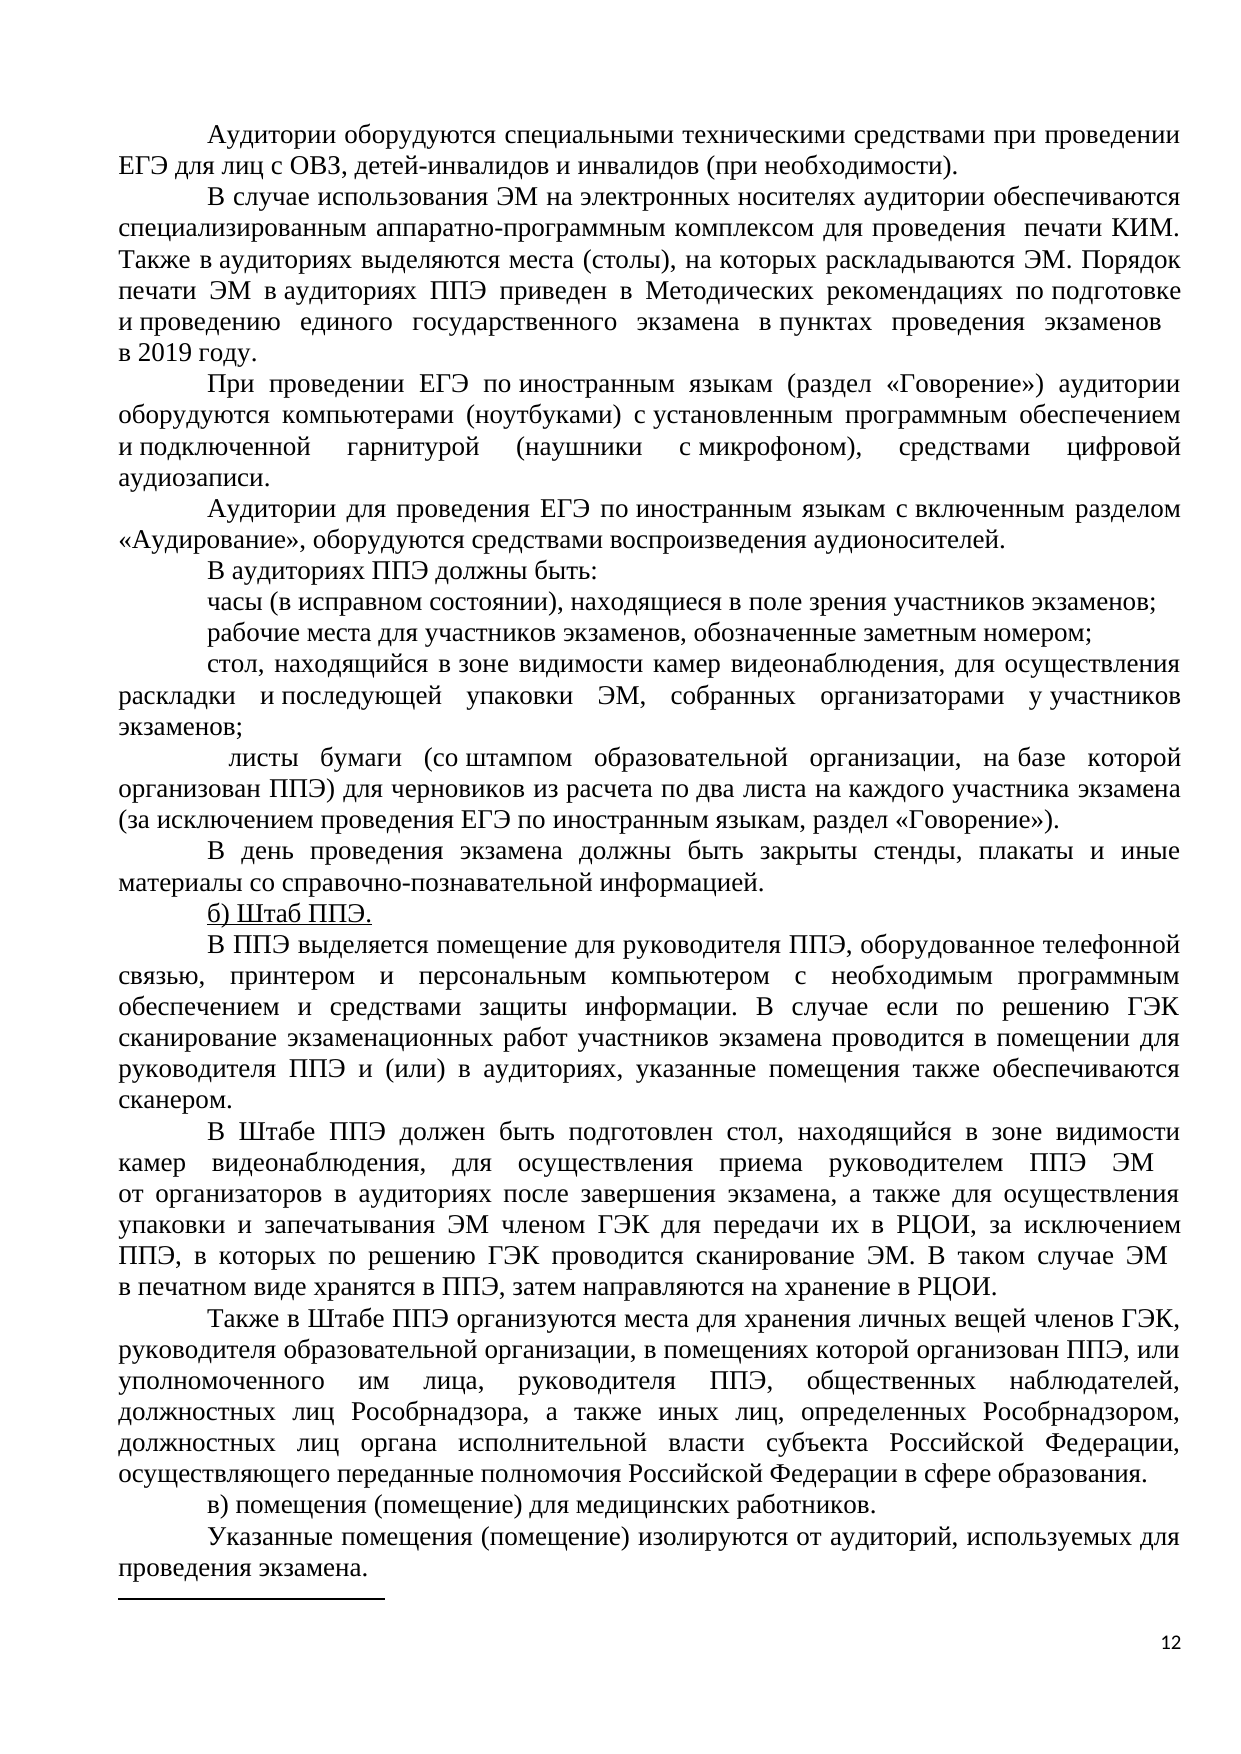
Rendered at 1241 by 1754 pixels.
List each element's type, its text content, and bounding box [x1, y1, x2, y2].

text в) помещения (помещение) для медицинских работников. [118, 1488, 1181, 1520]
text При проведении ЕГЭ по иностранным языкам (раздел «Говорение») аудитории оборудуются компьютерами (ноутбуками) с установленным программным обеспечением и подключенной гарнитурой (наушники с микрофоном), средствами цифровой аудиозаписи. [118, 367, 1181, 492]
text В случае использования ЭМ на электронных носителях аудитории обеспечиваются специализированным аппаратно-программным комплексом для проведения печати КИМ. Также в аудиториях выделяются места (столы), на которых раскладываются ЭМ. Порядок печати ЭМ в аудиториях ППЭ приведен в Методических рекомендациях по подготовке и проведению единого государственного экзамена в пунктах проведения экзаменов в 2019 году. [118, 180, 1181, 367]
text Указанные помещения (помещение) изолируются от аудиторий, используемых для проведения экзамена. [118, 1520, 1181, 1582]
text В аудиториях ППЭ должны быть: [118, 554, 1181, 585]
text В день проведения экзамена должны быть закрыты стенды, плакаты и иные материалы со справочно-познавательной информацией. [118, 834, 1181, 897]
text Также в Штабе ППЭ организуются места для хранения личных вещей членов ГЭК, руководителя образовательной организации, в помещениях которой организован ППЭ, или уполномоченного им лица, руководителя ППЭ, общественных наблюдателей, должностных лиц Рособрнадзора, а также иных лиц, определенных Рособрнадзором, должностных лиц органа исполнительной власти субъекта Российской Федерации, осуществляющего переданные полномочия Российской Федерации в сфере образования. [118, 1302, 1181, 1488]
text стол, находящийся в зоне видимости камер видеонаблюдения, для осуществления раскладки и последующей упаковки ЭМ, собранных организаторами у участников экзаменов; [118, 648, 1181, 741]
text листы бумаги (со штампом образовательной организации, на базе которой организован ППЭ) для черновиков из расчета по два листа на каждого участника экзамена (за исключением проведения ЕГЭ по иностранным языкам, раздел «Говорение»). [118, 741, 1181, 834]
text б) Штаб ППЭ. [118, 897, 1181, 928]
text Аудитории для проведения ЕГЭ по иностранным языкам с включенным разделом «Аудирование», оборудуются средствами воспроизведения аудионосителей. [118, 492, 1181, 554]
text Аудитории оборудуются специальными техническими средствами при проведении ЕГЭ для лиц с ОВЗ, детей-инвалидов и инвалидов (при необходимости). [118, 118, 1181, 180]
text В Штабе ППЭ должен быть подготовлен стол, находящийся в зоне видимости камер видеонаблюдения, для осуществления приема руководителем ППЭ ЭМ от организаторов в аудиториях после завершения экзамена, а также для осуществления упаковки и запечатывания ЭМ членом ГЭК для передачи их в РЦОИ, за исключением ППЭ, в которых по решению ГЭК проводится сканирование ЭМ. В таком случае ЭМ в печатном виде хранятся в ППЭ, затем направляются на хранение в РЦОИ. [118, 1115, 1181, 1302]
text рабочие места для участников экзаменов, обозначенные заметным номером; [118, 616, 1181, 648]
text часы (в исправном состоянии), находящиеся в поле зрения участников экзаменов; [118, 585, 1181, 616]
text В ППЭ выделяется помещение для руководителя ППЭ, оборудованное телефонной связью, принтером и персональным компьютером с необходимым программным обеспечением и средствами защиты информации. В случае если по решению ГЭК сканирование экзаменационных работ участников экзамена проводится в помещении для руководителя ППЭ и (или) в аудиториях, указанные помещения также обеспечиваются сканером. [118, 928, 1181, 1115]
